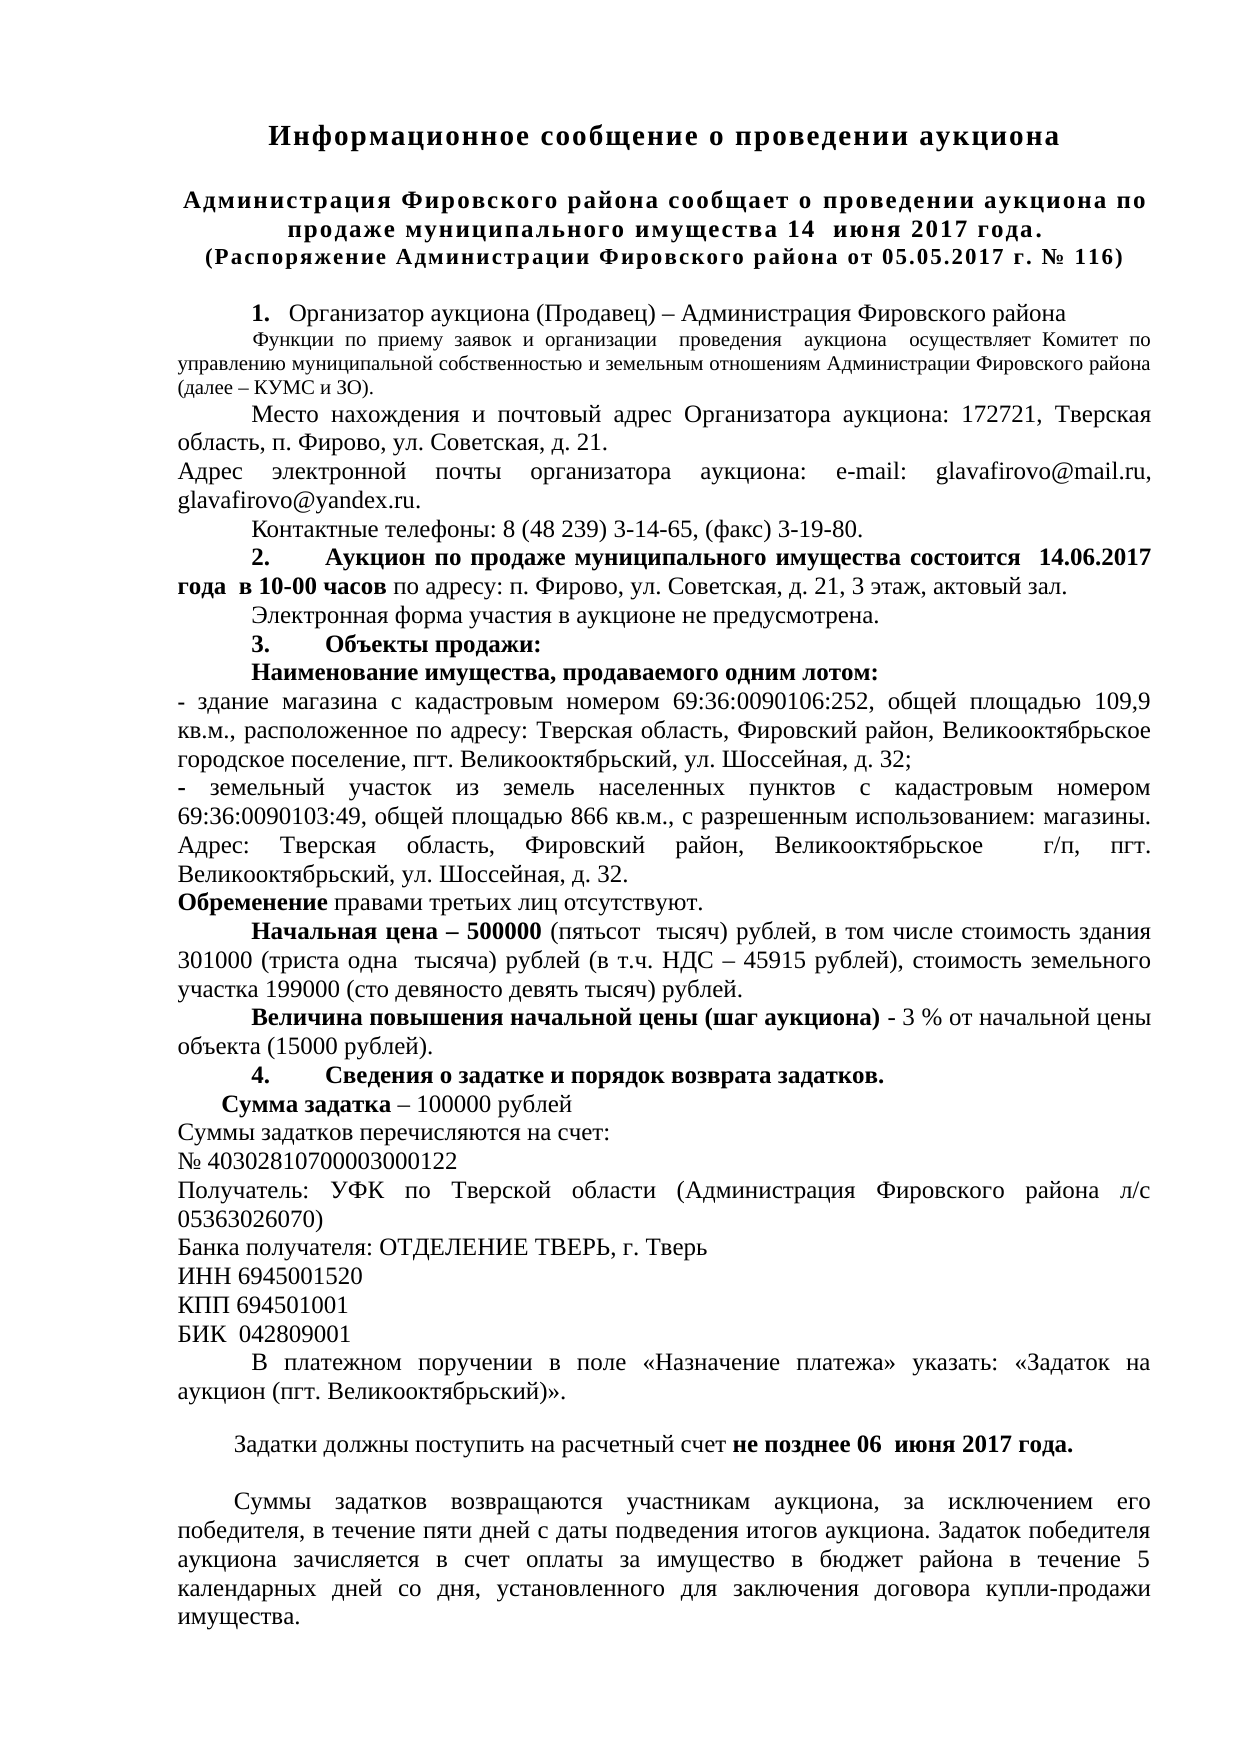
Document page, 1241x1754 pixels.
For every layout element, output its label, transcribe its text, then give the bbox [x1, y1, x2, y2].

text № 40302810700003000122 [177, 1146, 1152, 1175]
text Сумма задатка – 100000 рублей [177, 1089, 1152, 1117]
text Информационное сообщение о проведении аукциона [177, 118, 1152, 152]
text - здание магазина с кадастровым номером 69:36:0090106:252, общей площадью 109,9 кв.м., расположенное по адресу: Тверская область, Фировский район, Великооктябрьское городское поселение, пгт. Великооктябрьский, ул. Шоссейная, д. 32; [177, 686, 1152, 772]
text Адрес электронной почты организатора аукциона: e-mail: glavafirovo@mail.ru, glavafirovo@yandex.ru. [177, 456, 1152, 514]
text Задатки должны поступить на расчетный счет не позднее 06 июня 2017 года. [177, 1429, 1152, 1458]
text В платежном поручении в поле «Назначение платежа» указать: «Задаток на аукцион (пгт. Великооктябрьский)». [177, 1347, 1152, 1405]
text Электронная форма участия в аукционе не предусмотрена. [177, 600, 1152, 629]
text Величина повышения начальной цены (шаг аукциона) - 3 % от начальной цены объекта (15000 рублей). [177, 1002, 1152, 1060]
text Получатель: УФК по Тверской области (Администрация Фировского района л/с 05363026070) [177, 1175, 1152, 1232]
text Функции по приему заявок и организации проведения аукциона осуществляет Комитет по управлению муниципальной собственностью и земельным отношениям Администрации Фировского района (далее – КУМС и ЗО). [177, 327, 1152, 399]
text 2. Аукцион по продаже муниципального имущества состоится 14.06.2017 года в 10-00 часов по адресу: п. Фирово, ул. Советская, д. 21, 3 этаж, актовый зал. [177, 542, 1152, 600]
text Наименование имущества, продаваемого одним лотом: [177, 657, 1152, 686]
text 4. Сведения о задатке и порядок возврата задатков. [177, 1060, 1152, 1089]
list Организатор аукциона (Продавец) – Администрация Фировского района [251, 298, 1152, 327]
text Суммы задатков перечисляются на счет: [177, 1117, 1152, 1146]
text БИК 042809001 [177, 1319, 1152, 1347]
text Банка получателя: ОТДЕЛЕНИЕ ТВЕРЬ, г. Тверь [177, 1232, 1152, 1261]
text Контактные телефоны: 8 (48 239) 3-14-65, (факс) 3-19-80. [177, 514, 1152, 542]
text Суммы задатков возвращаются участникам аукциона, за исключением его победителя, в течение пяти дней с даты подведения итогов аукциона. Задаток победителя аукциона зачисляется в счет оплаты за имущество в бюджет района в течение 5 календарных дней со дня, установленного для заключения договора купли-продажи имущества. [177, 1486, 1152, 1630]
text КПП 694501001 [177, 1290, 1152, 1319]
text - земельный участок из земель населенных пунктов с кадастровым номером 69:36:0090103:49, общей площадью 866 кв.м., с разрешенным использованием: магазины. Адрес: Тверская область, Фировский район, Великооктябрьское г/п, пгт. Великооктябрьский, ул. Шоссейная, д. 32. [177, 772, 1152, 887]
text (Распоряжение Администрации Фировского района от 05.05.2017 г. № 116) [177, 243, 1152, 269]
text Место нахождения и почтовый адрес Организатора аукциона: 172721, Тверская область, п. Фирово, ул. Советская, д. 21. [177, 399, 1152, 456]
text Обременение правами третьих лиц отсутствуют. [177, 887, 1152, 916]
text Администрация Фировского района сообщает о проведении аукциона по продаже муниципального имущества 14 июня 2017 года. [177, 185, 1152, 243]
text ИНН 6945001520 [177, 1261, 1152, 1290]
text 3. Объекты продажи: [177, 629, 1152, 657]
text Начальная цена – 500000 (пятьсот тысяч) рублей, в том числе стоимость здания 301000 (триста одна тысяча) рублей (в т.ч. НДС – 45915 рублей), стоимость земельного участка 199000 (сто девяносто девять тысяч) рублей. [177, 916, 1152, 1002]
